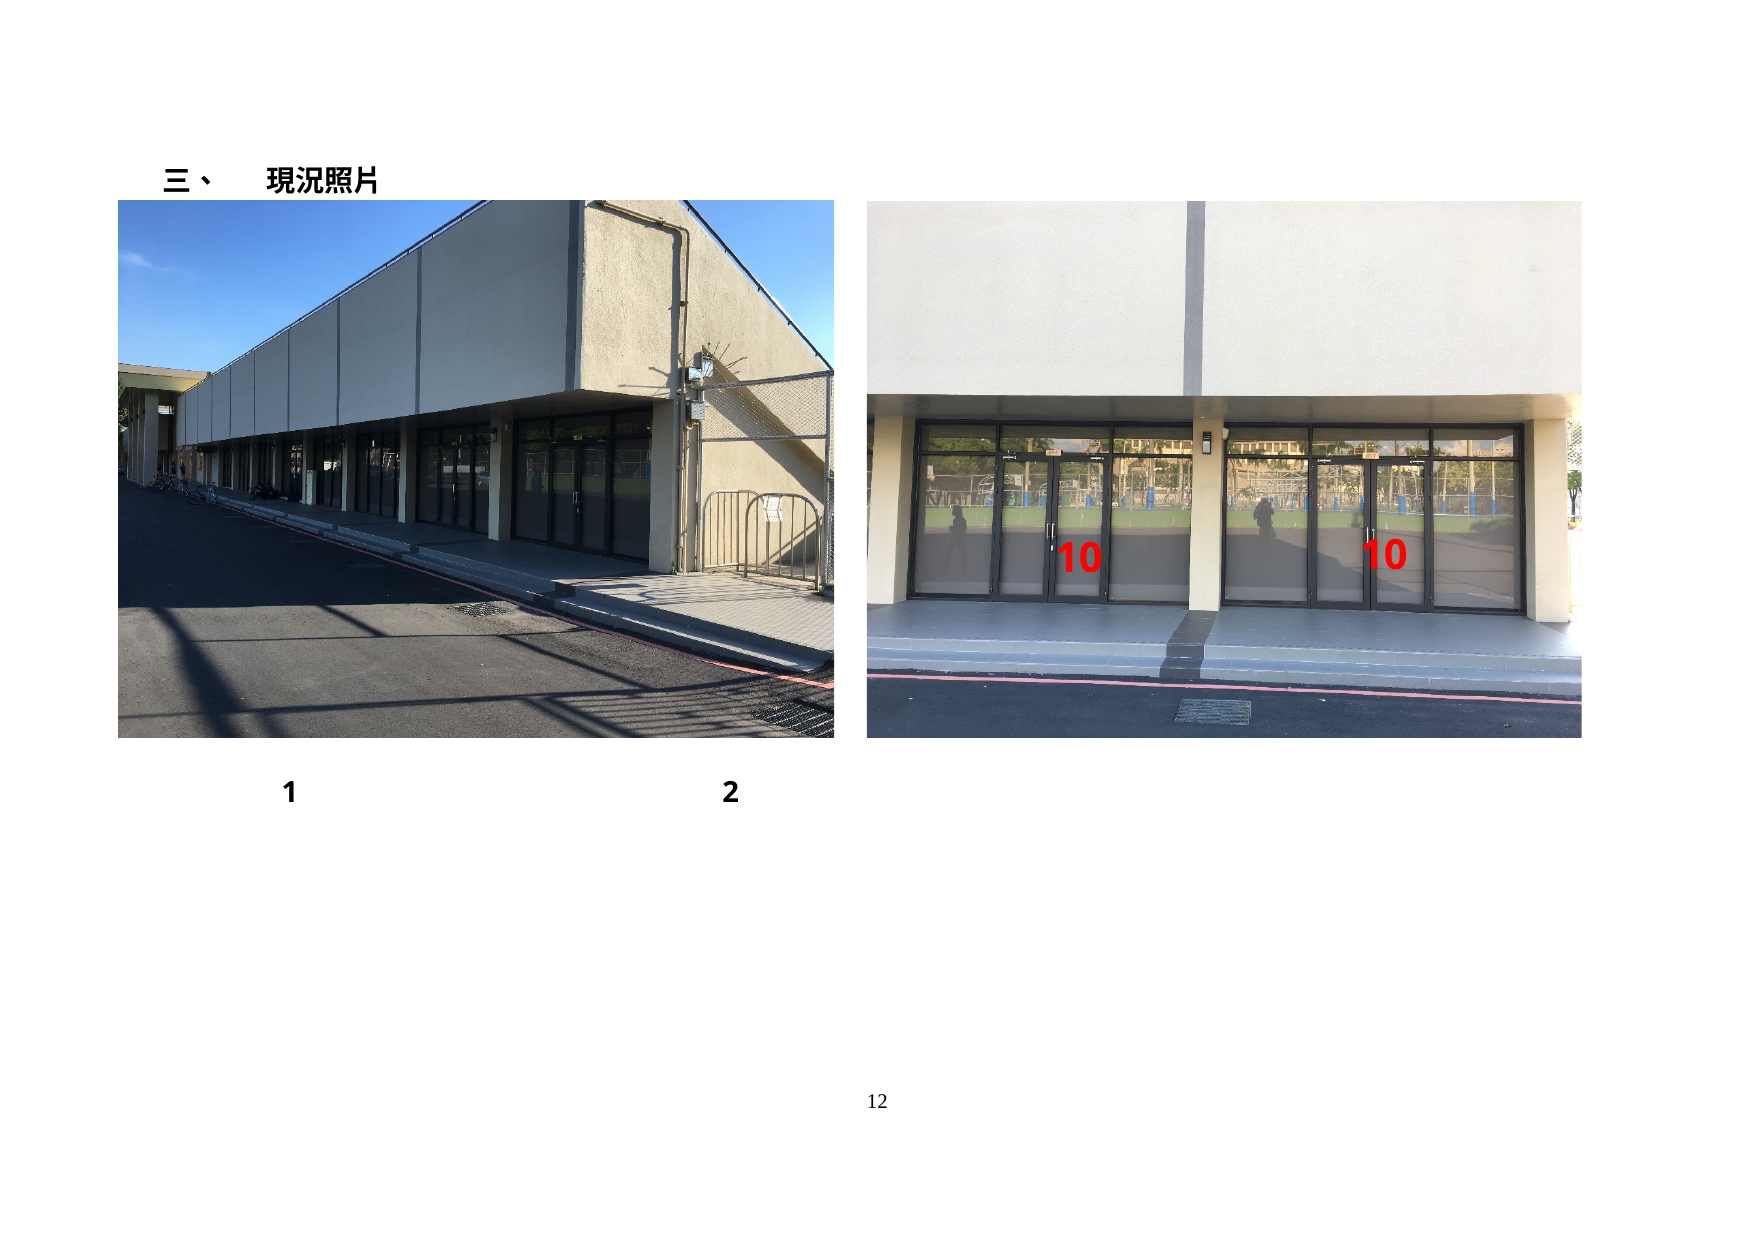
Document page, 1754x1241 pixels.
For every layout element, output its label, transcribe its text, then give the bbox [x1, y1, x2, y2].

list 現況照片 [162, 158, 1636, 200]
picture [866, 201, 1582, 738]
picture [118, 200, 835, 738]
text 1 2 [118, 771, 1636, 811]
